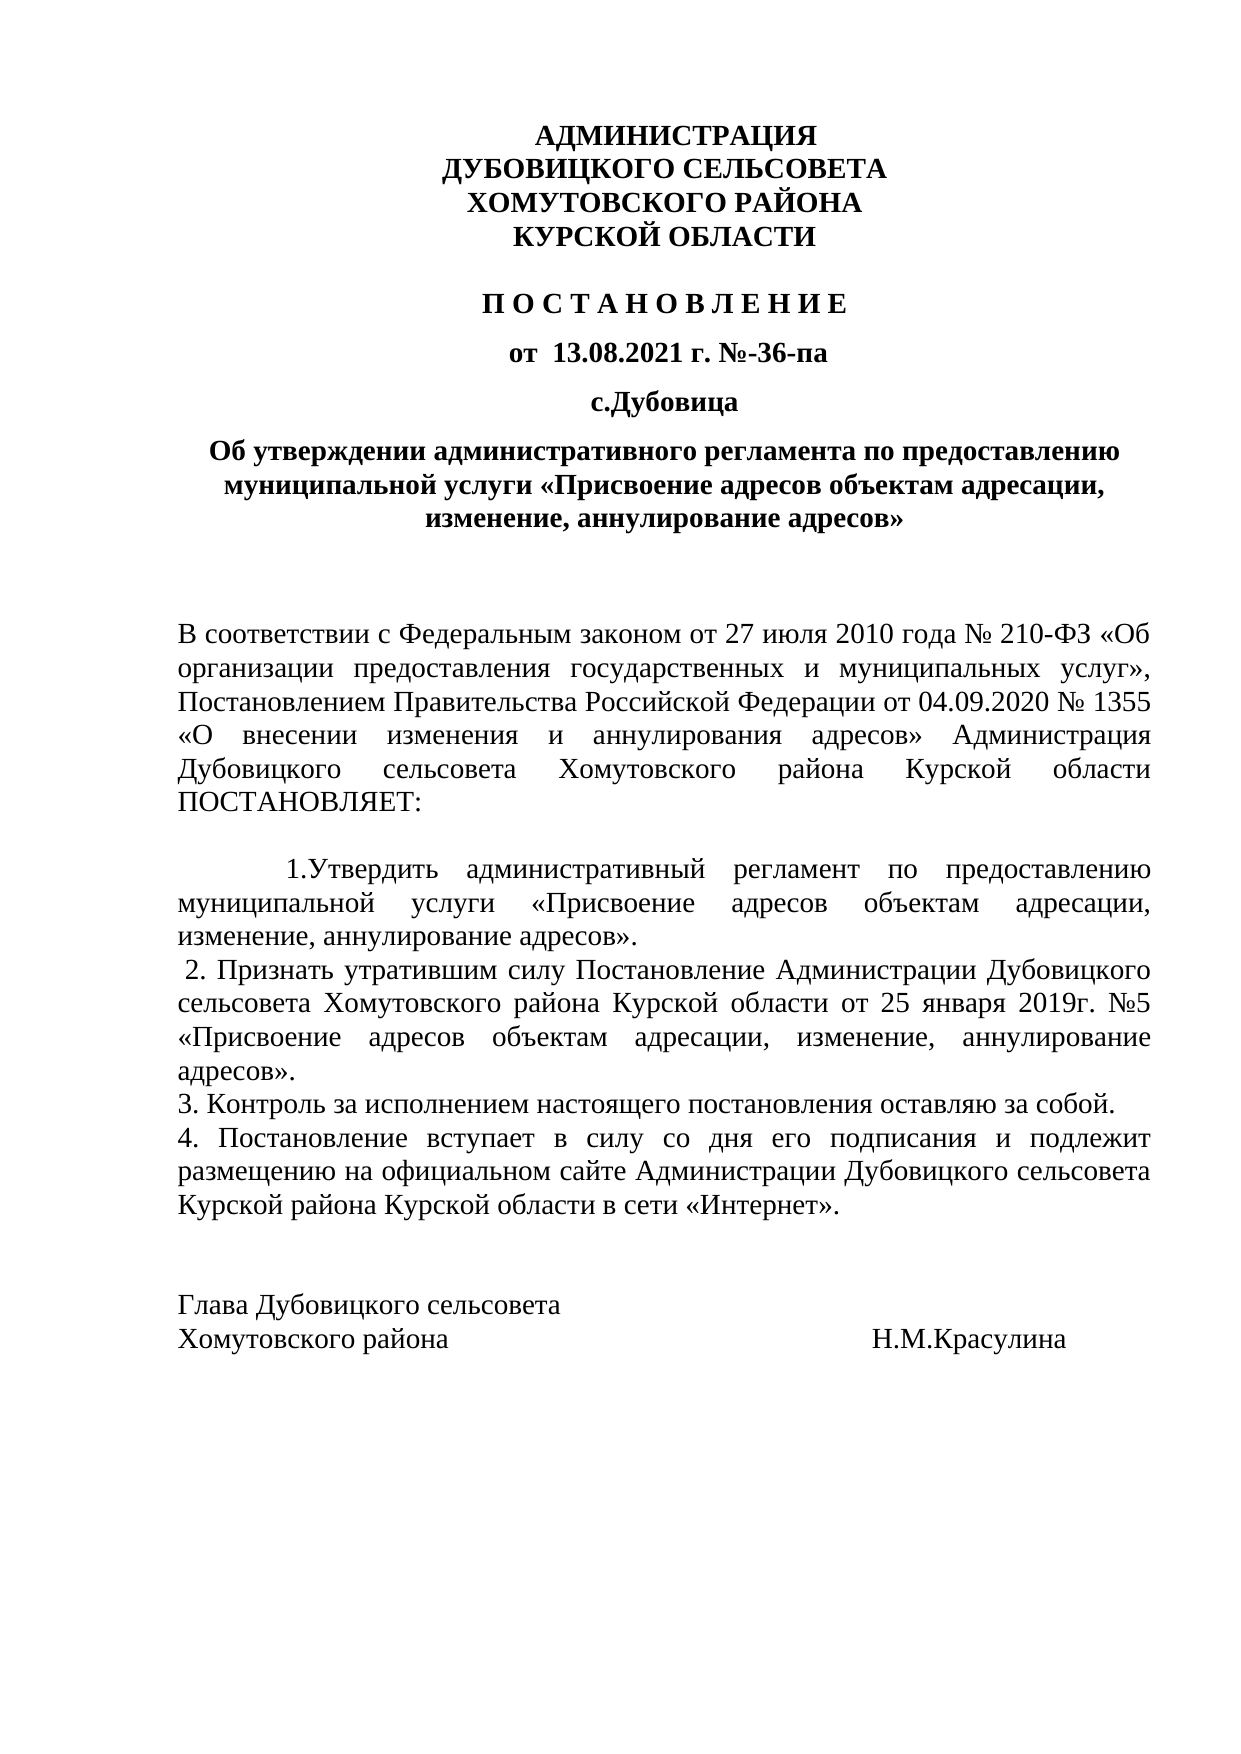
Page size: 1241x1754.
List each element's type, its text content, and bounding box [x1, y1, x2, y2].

text Глава Дубовицкого сельсовета [177, 1287, 1152, 1321]
text ДУБОВИЦКОГО СЕЛЬСОВЕТА [177, 152, 1152, 185]
text 3. Контроль за исполнением настоящего постановления оставляю за собой. [177, 1086, 1152, 1120]
text с.Дубовица [177, 384, 1152, 418]
text 4. Постановление вступает в силу со дня его подписания и подлежит размещению на официальном сайте Администрации Дубовицкого сельсовета Курской района Курской области в сети «Интернет». [177, 1120, 1152, 1220]
text АДМИНИСТРАЦИЯ [177, 118, 1152, 152]
text Об утверждении административного регламента по предоставлению муниципальной услуги «Присвоение адресов объектам адресации, изменение, аннулирование адресов» [177, 433, 1152, 534]
text П О С Т А Н О В Л Е Н И Е [177, 286, 1152, 319]
text В соответствии с Федеральным законом от 27 июля 2010 года № 210-ФЗ «Об организации предоставления государственных и муниципальных услуг», Постановлением Правительства Российской Федерации от 04.09.2020 № 1355 «О внесении изменения и аннулирования адресов» Администрация Дубовицкого сельсовета Хомутовского района Курской области ПОСТАНОВЛЯЕТ: [177, 617, 1152, 818]
text ХОМУТОВСКОГО РАЙОНА [177, 185, 1152, 219]
text 1.Утвердить административный регламент по предоставлению муниципальной услуги «Присвоение адресов объектам адресации, изменение, аннулирование адресов». [177, 851, 1152, 952]
text 2. Признать утратившим силу Постановление Администрации Дубовицкого сельсовета Хомутовского района Курской области от 25 января 2019г. №5 «Присвоение адресов объектам адресации, изменение, аннулирование адресов». [177, 952, 1152, 1086]
text Хомутовского района Н.М.Красулина [177, 1321, 1152, 1354]
text КУРСКОЙ ОБЛАСТИ [177, 219, 1152, 252]
text от 13.08.2021 г. №-36-па [177, 335, 1152, 368]
